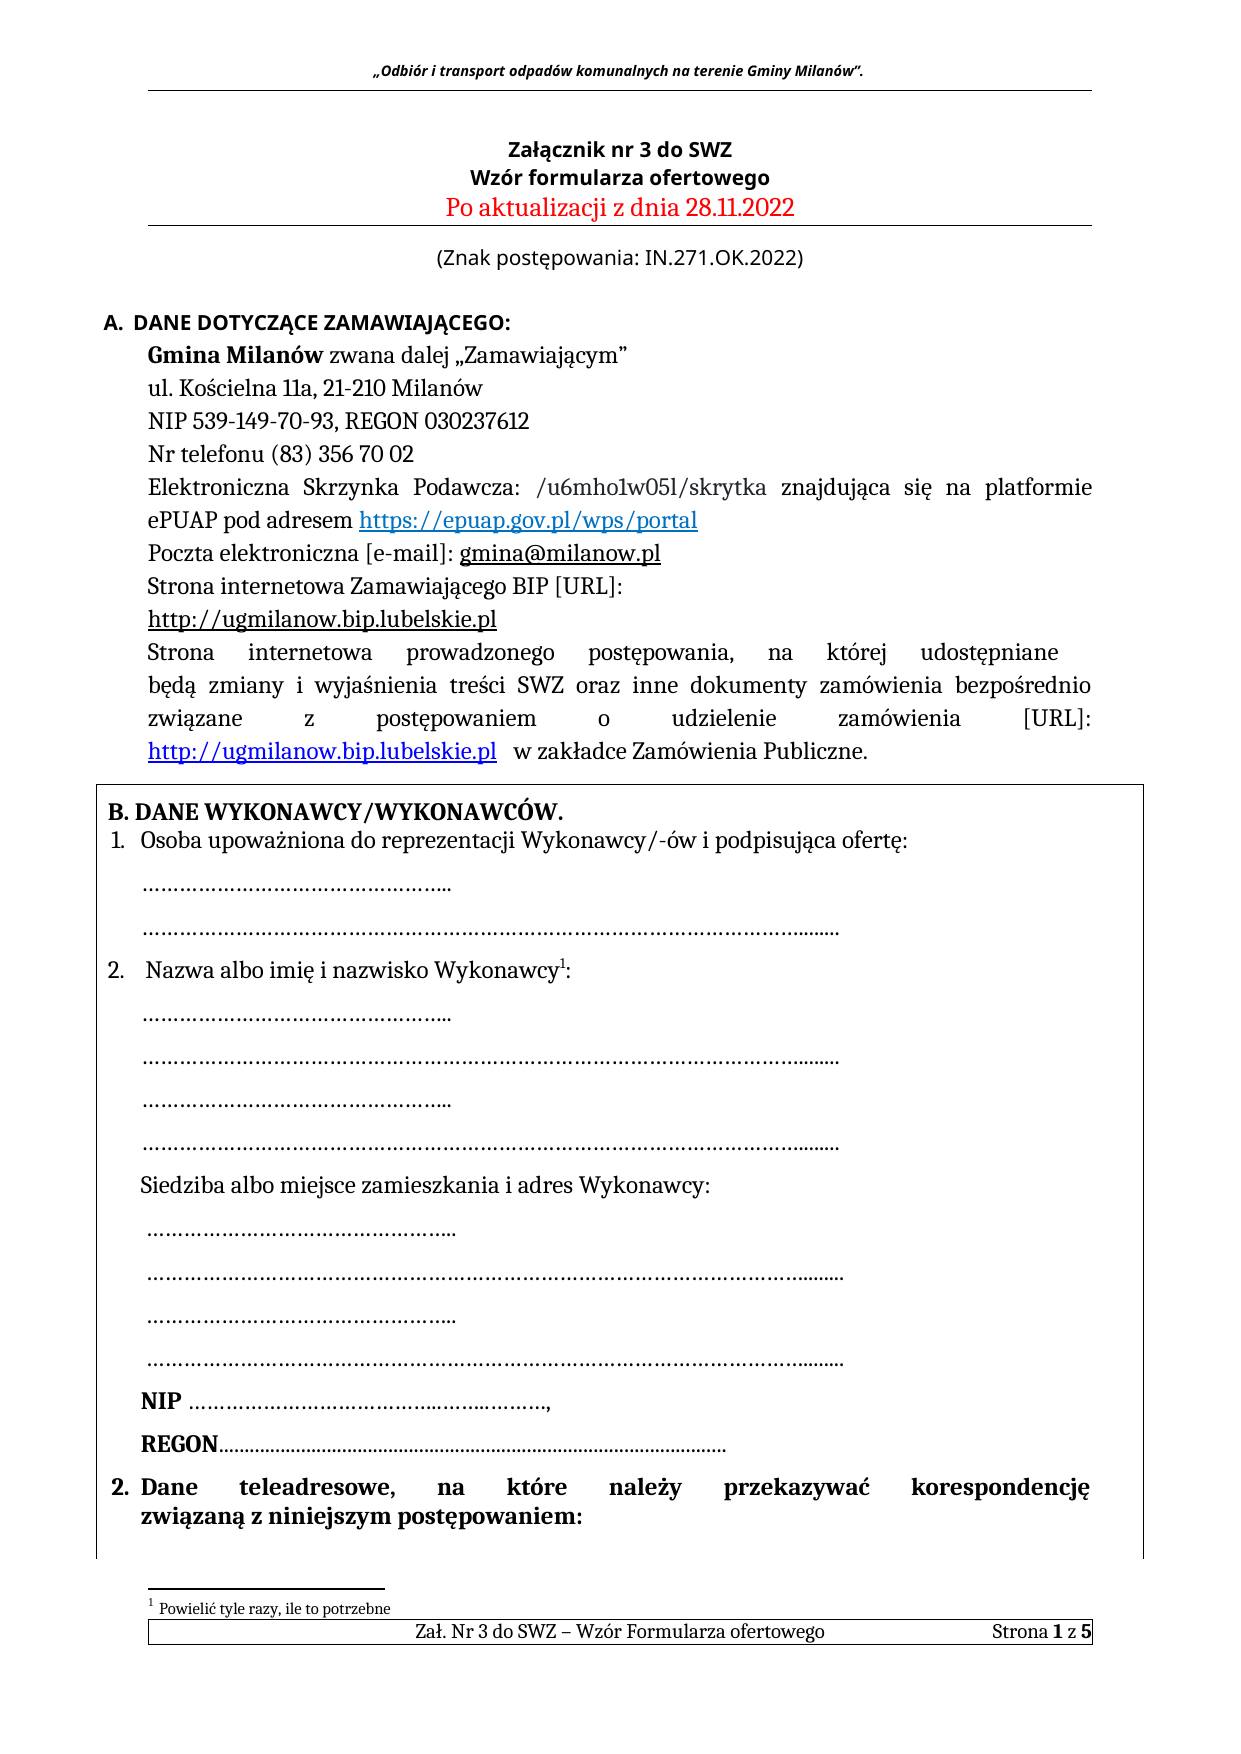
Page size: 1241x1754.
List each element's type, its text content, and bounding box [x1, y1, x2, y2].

text Strona internetowa prowadzonego postępowania, na której udostępniane będą zmiany i wyjaśnienia treści SWZ oraz inne dokumenty zamówienia bezpośrednio związane z postępowaniem o udzielenie zamówienia [URL]: http://ugmilanow.bip.lubelskie.pl w zakładce Zamówienia Publiczne. [148, 638, 1092, 766]
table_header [97, 785, 1143, 1559]
text Gmina Milanów zwana dalej „Zamawiającym” [148, 341, 1092, 369]
text Elektroniczna Skrzynka Podawcza: /u6mho1w05l/skrytka znajdująca się na platformie ePUAP pod adresem https://epuap.gov.pl/wps/portal [148, 473, 1092, 535]
text (Znak postępowania: IN.271.OK.2022) [148, 243, 1092, 271]
text Załącznik nr 3 do SWZ [148, 135, 1092, 163]
text Nr telefonu (83) 356 70 02 [148, 440, 1092, 469]
text Poczta elektroniczna [e-mail]: gmina@milanow.pl [148, 539, 1092, 568]
text Po aktualizacji z dnia 28.11.2022 [148, 192, 1092, 225]
text ul. Kościelna 11a, 21-210 Milanów [148, 374, 1092, 403]
text http://ugmilanow.bip.lubelskie.pl [148, 605, 1092, 634]
text NIP 539-149-70-93, REGON 030237612 [148, 407, 1092, 436]
text Wzór formularza ofertowego [148, 163, 1092, 192]
text Strona internetowa Zamawiającego BIP [URL]: [148, 572, 1092, 601]
list DANE DOTYCZĄCE ZAMAWIAJĄCEGO: [103, 308, 1092, 337]
